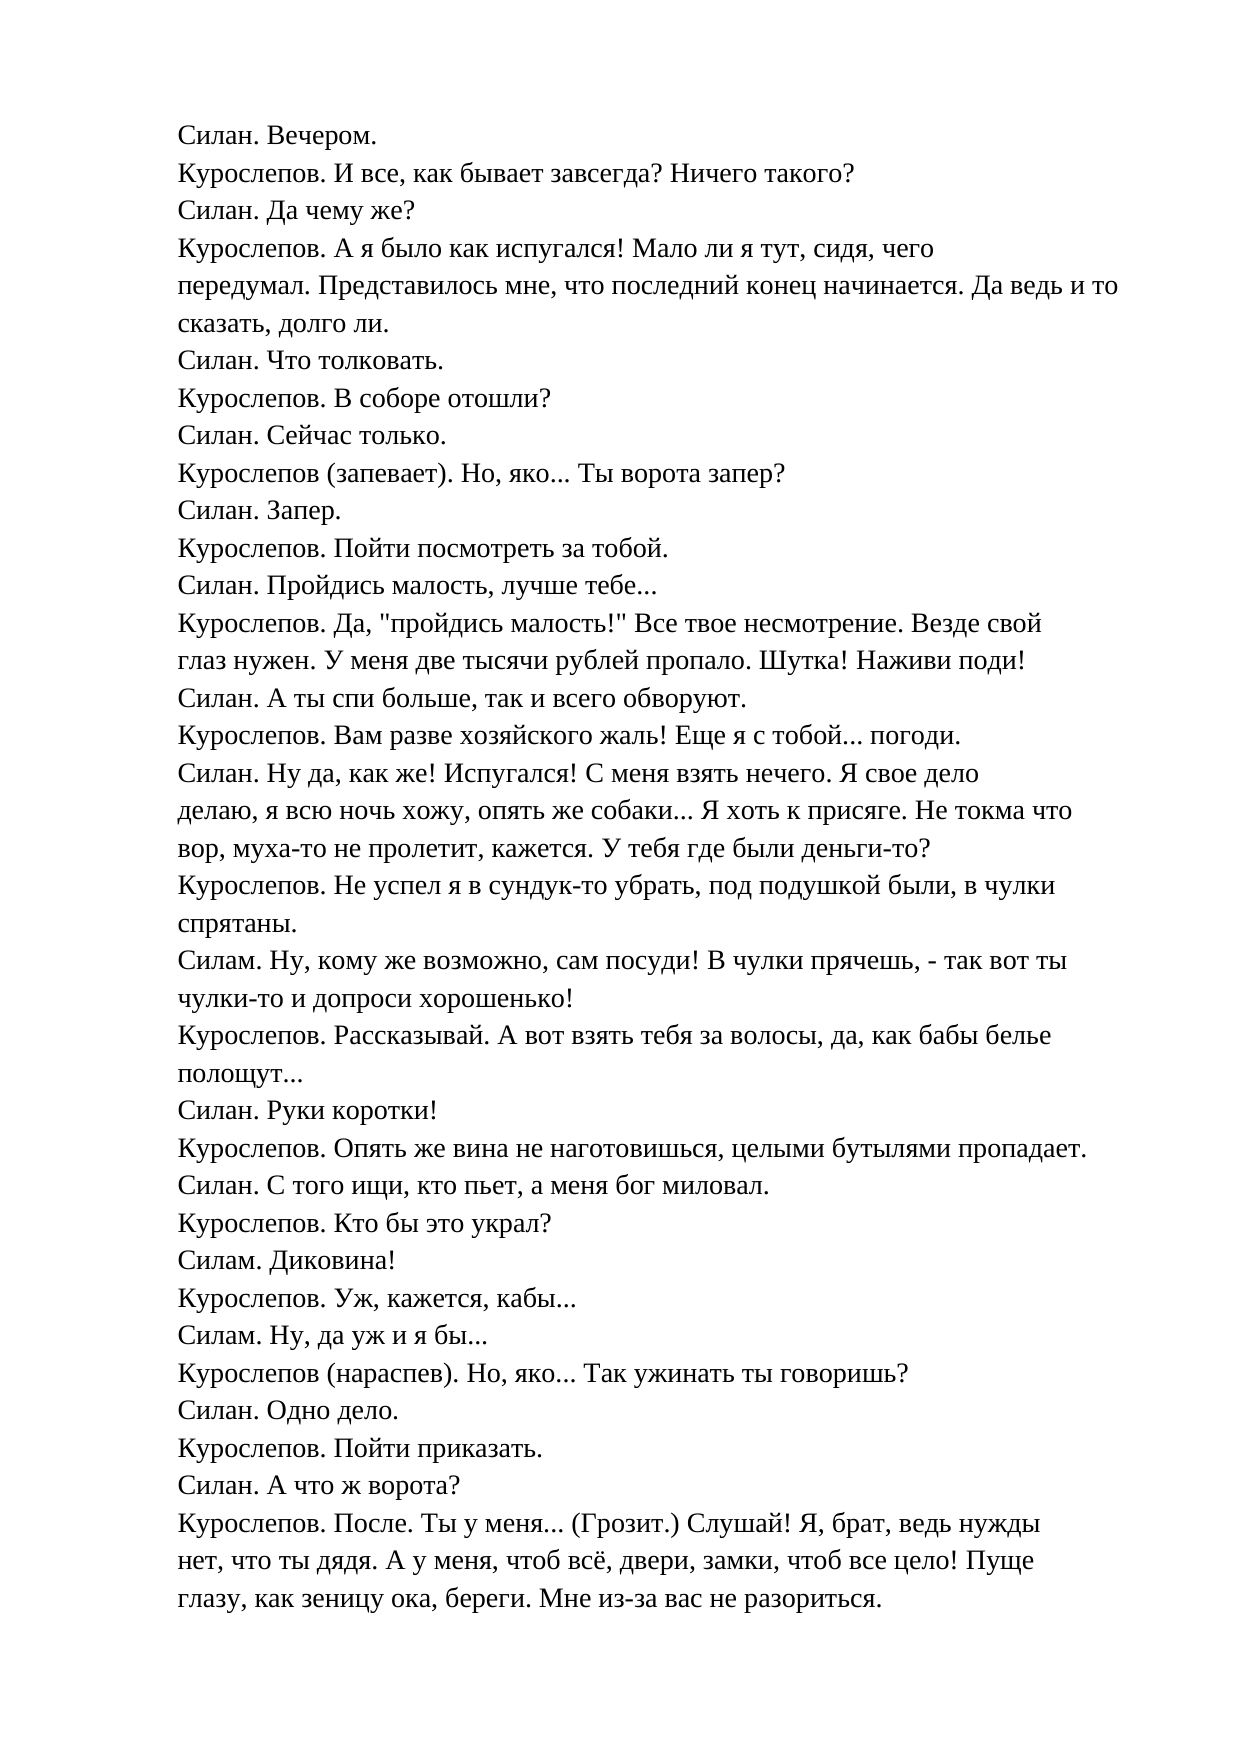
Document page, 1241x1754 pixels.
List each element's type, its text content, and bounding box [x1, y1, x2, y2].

text Силан. Пройдись малость, лучше тебе... [177, 568, 1152, 601]
text Курослепов. После. Ты у меня... (Грозит.) Слушай! Я, брат, ведь нужды [177, 1506, 1152, 1538]
text сказать, долго ли. [177, 306, 1152, 338]
text Курослепов. Опять же вина не наготовишься, целыми бутылями пропадает. [177, 1131, 1152, 1163]
text Курослепов. А я было как испугался! Мало ли я тут, сидя, чего [177, 231, 1152, 263]
text полощут... [177, 1056, 1152, 1088]
text Курослепов. В соборе отошли? [177, 381, 1152, 413]
text Силан. Да чему же? [177, 193, 1152, 226]
text Курослепов (нараспев). Но, яко... Так ужинать ты говоришь? [177, 1356, 1152, 1388]
text делаю, я всю ночь хожу, опять же собаки... Я хоть к присяге. Не токма что [177, 793, 1152, 826]
text Силан. А что ж ворота? [177, 1468, 1152, 1501]
text Силан. Запер. [177, 493, 1152, 526]
text Курослепов. Кто бы это украл? [177, 1206, 1152, 1238]
text Силам. Диковина! [177, 1243, 1152, 1276]
text Силан. Вечером. [177, 118, 1152, 151]
text Курослепов. Да, "пройдись малость!" Все твое несмотрение. Везде свой [177, 606, 1152, 638]
text Силам. Ну, кому же возможно, сам посуди! В чулки прячешь, - так вот ты [177, 943, 1152, 976]
text глаз нужен. У меня две тысячи рублей пропало. Шутка! Наживи поди! [177, 643, 1152, 676]
text вор, муха-то не пролетит, кажется. У тебя где были деньги-то? [177, 831, 1152, 863]
text Силан. Одно дело. [177, 1393, 1152, 1426]
text Курослепов. И все, как бывает завсегда? Ничего такого? [177, 156, 1152, 188]
text глазу, как зеницу ока, береги. Мне из-за вас не разориться. [177, 1581, 1152, 1613]
text Силан. Руки коротки! [177, 1093, 1152, 1126]
text Силам. Ну, да уж и я бы... [177, 1318, 1152, 1351]
text Силан. С того ищи, кто пьет, а меня бог миловал. [177, 1168, 1152, 1201]
text чулки-то и допроси хорошенько! [177, 981, 1152, 1013]
text Силан. Ну да, как же! Испугался! С меня взять нечего. Я свое дело [177, 756, 1152, 788]
text Курослепов. Пойти посмотреть за тобой. [177, 531, 1152, 563]
text Курослепов. Пойти приказать. [177, 1431, 1152, 1463]
text Курослепов (запевает). Но, яко... Ты ворота запер? [177, 456, 1152, 488]
text спрятаны. [177, 906, 1152, 938]
text нет, что ты дядя. А у меня, чтоб всё, двери, замки, чтоб все цело! Пуще [177, 1543, 1152, 1576]
text Курослепов. Уж, кажется, кабы... [177, 1281, 1152, 1313]
text Силан. Сейчас только. [177, 418, 1152, 451]
text Силан. А ты спи больше, так и всего обворуют. [177, 681, 1152, 713]
text Курослепов. Вам разве хозяйского жаль! Еще я с тобой... погоди. [177, 718, 1152, 751]
text Курослепов. Не успел я в сундук-то убрать, под подушкой были, в чулки [177, 868, 1152, 901]
text Курослепов. Рассказывай. А вот взять тебя за волосы, да, как бабы белье [177, 1018, 1152, 1051]
text Силан. Что толковать. [177, 343, 1152, 376]
text передумал. Представилось мне, что последний конец начинается. Да ведь и то [177, 268, 1152, 301]
